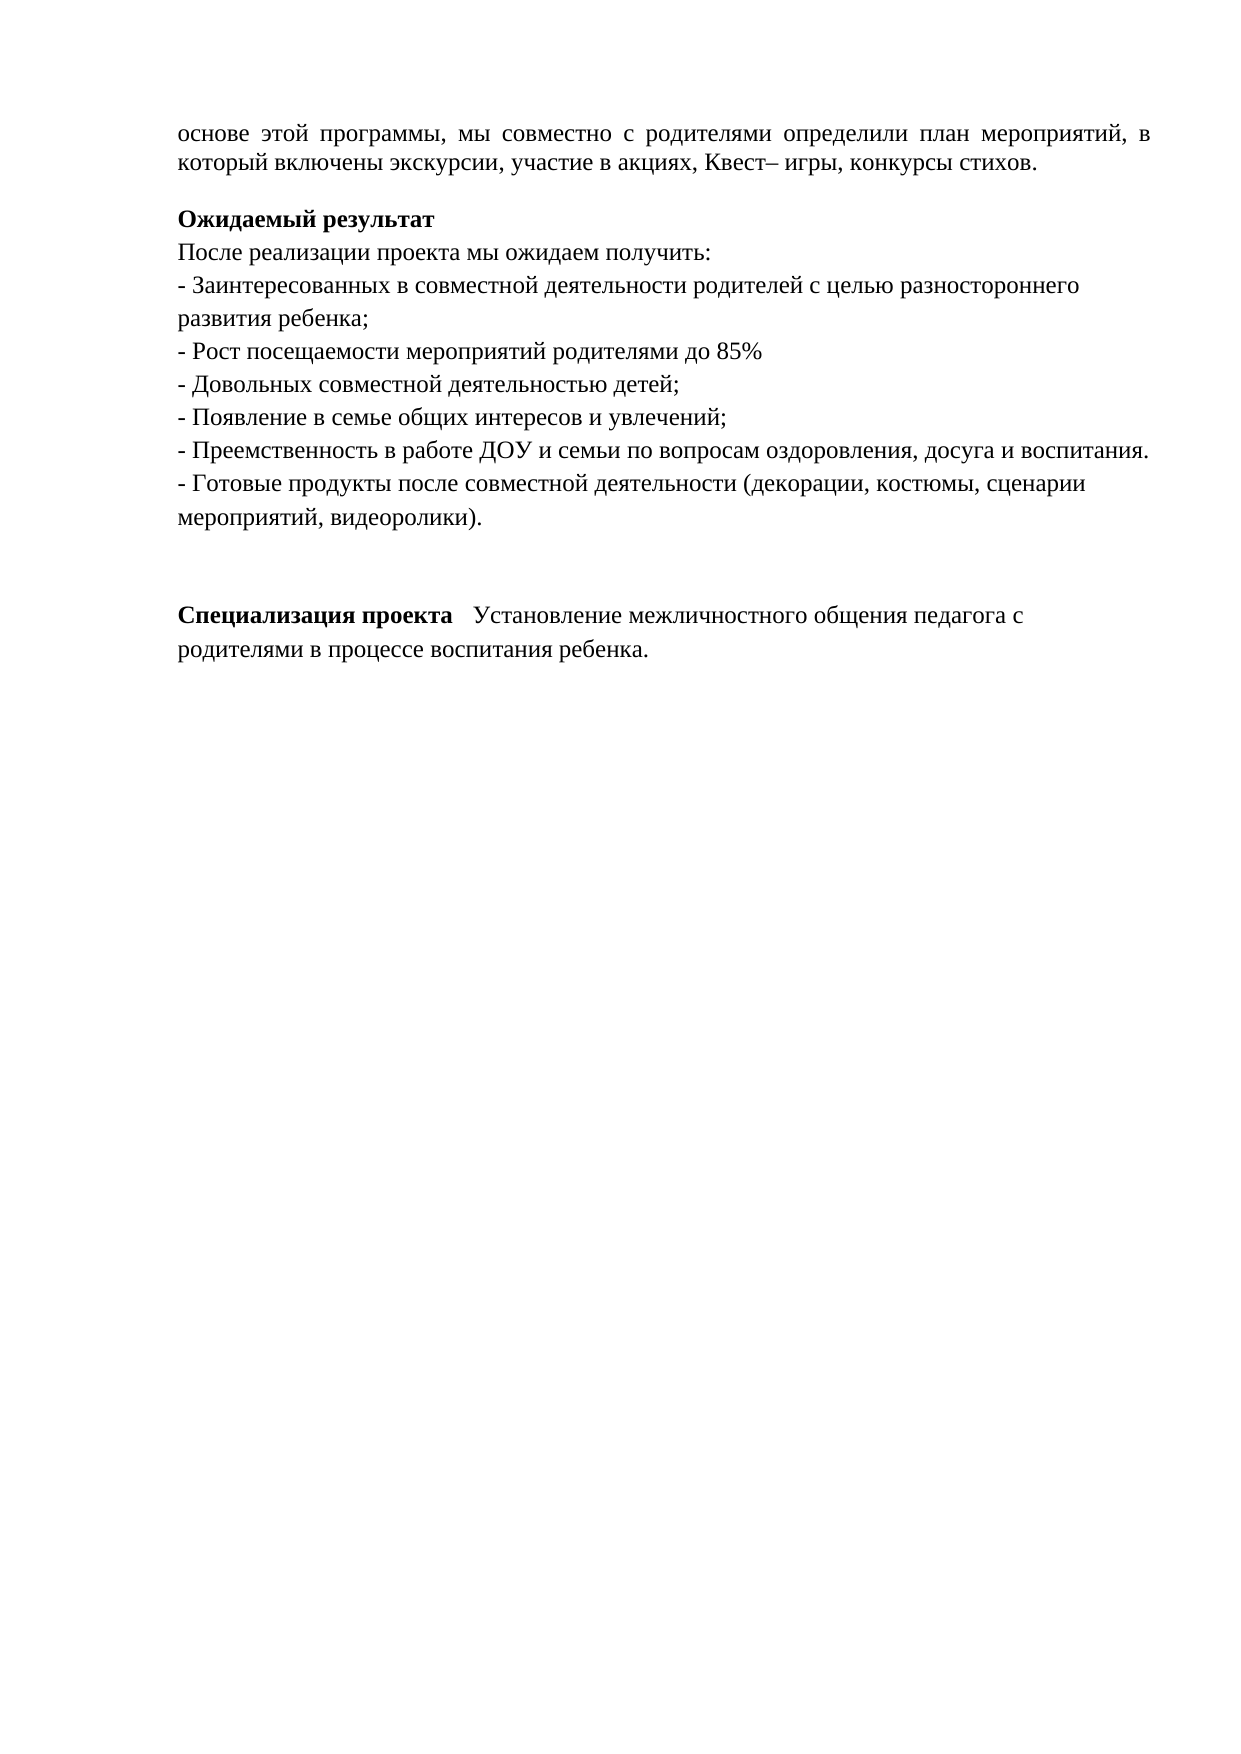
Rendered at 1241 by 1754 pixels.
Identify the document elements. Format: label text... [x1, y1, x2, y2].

text - Заинтересованных в совместной деятельности родителей с целью разностороннего развития ребенка; [177, 270, 1152, 332]
text - Рост посещаемости мероприятий родителями до 85% [177, 336, 1152, 365]
text - Готовые продукты после совместной деятельности (декорации, костюмы, сценарии мероприятий, видеоролики). [177, 468, 1152, 530]
text - Появление в семье общих интересов и увлечений; [177, 402, 1152, 431]
text Специализация проекта Установление межличностного общения педагога с родителями в процессе воспитания ребенка. [177, 601, 1152, 662]
text - Довольных совместной деятельностью детей; [177, 369, 1152, 398]
text После реализации проекта мы ожидаем получить: [177, 237, 1152, 266]
text Ожидаемый результат [177, 204, 1152, 233]
text - Преемственность в работе ДОУ и семьи по вопросам оздоровления, досуга и воспитания. [177, 436, 1152, 464]
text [177, 118, 1152, 176]
